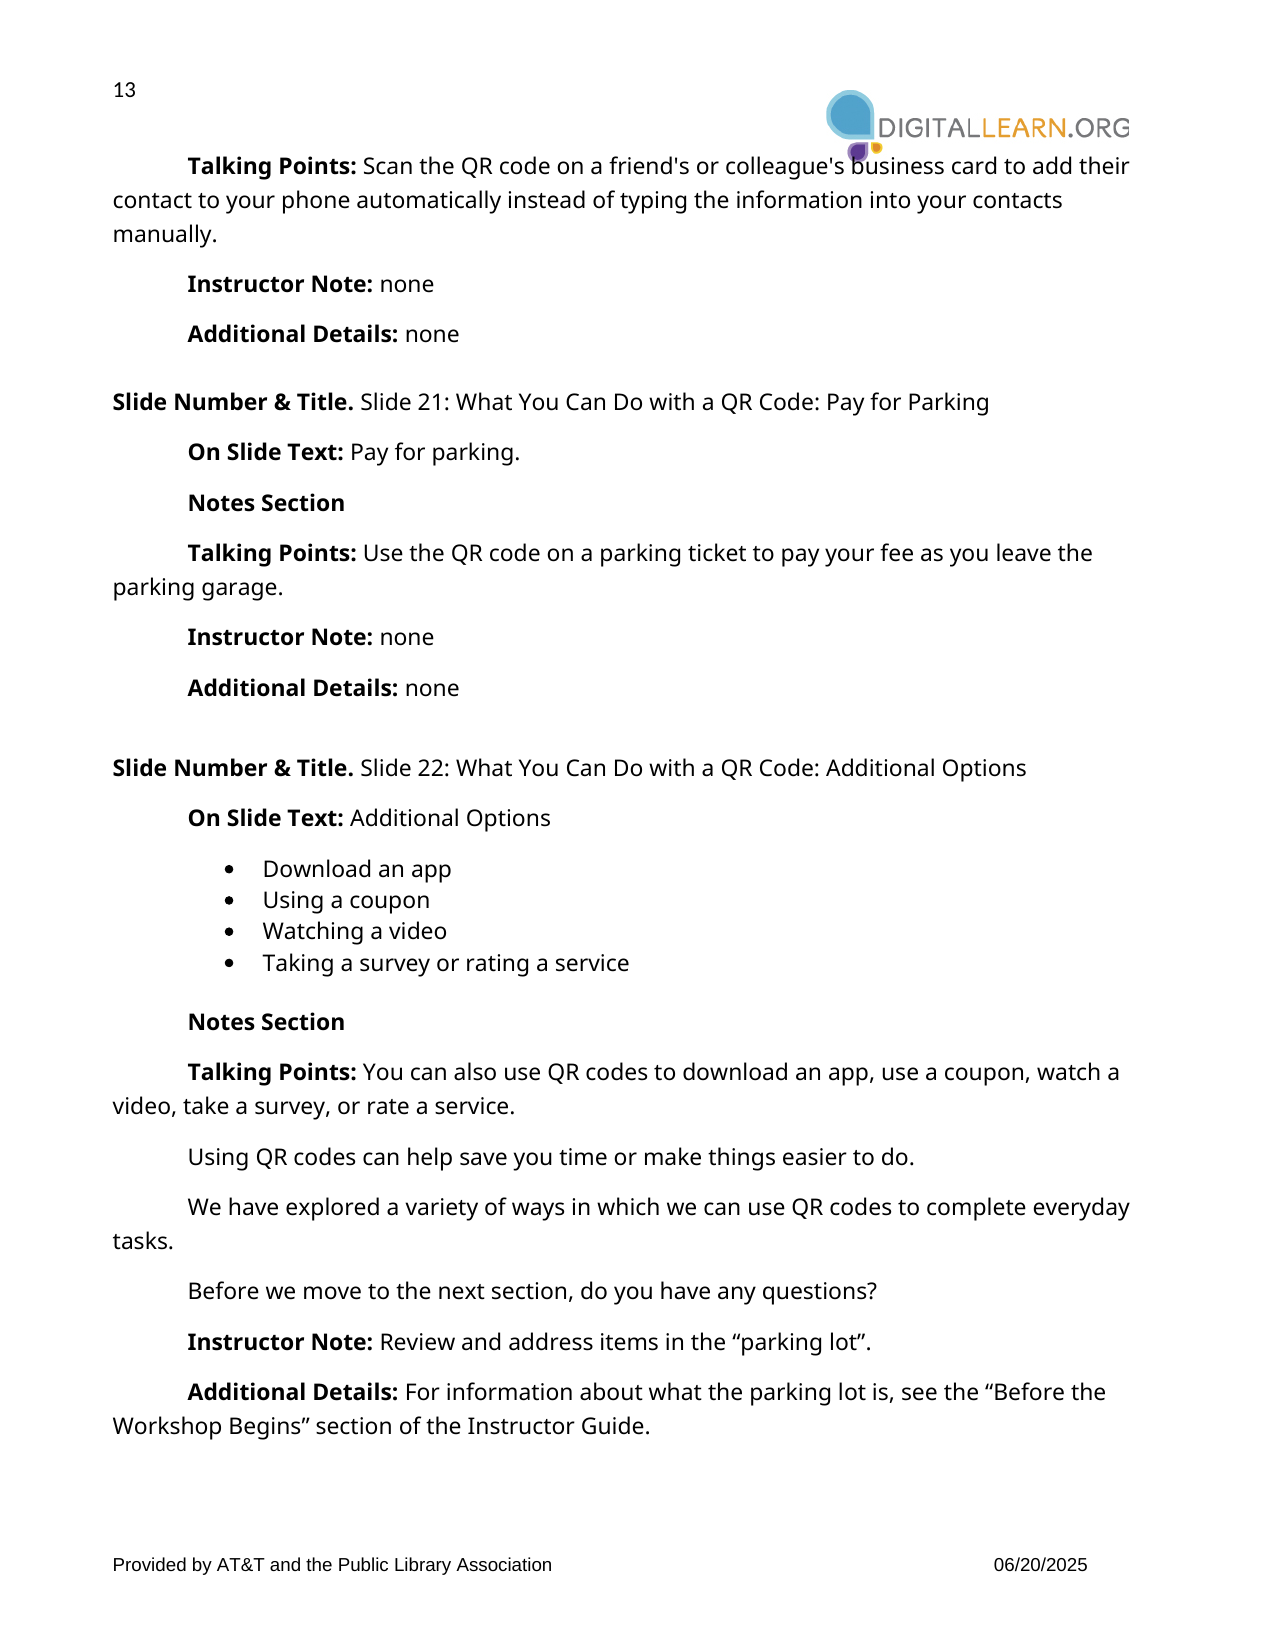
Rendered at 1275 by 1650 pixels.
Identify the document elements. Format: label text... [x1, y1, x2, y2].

text Talking Points: Scan the QR code on a friend's or colleague's business card to add their contact to your phone automatically instead of typing the information into your contacts manually. [112, 150, 1162, 249]
text Notes Section [112, 487, 1162, 518]
text Talking Points: Use the QR code on a parking ticket to pay your fee as you leave the parking garage. [112, 537, 1162, 602]
list Download an app [225, 853, 1162, 884]
text Using QR codes can help save you time or make things easier to do. [187, 1140, 1162, 1172]
text Additional Details: none Slide Number & Title. Slide 21: What You Can Do with a QR Code: Pay for Parking [112, 318, 1162, 417]
text Talking Points: You can also use QR codes to download an app, use a coupon, watch a video, take a survey, or rate a service. [112, 1056, 1162, 1121]
text Additional Details: none [112, 672, 1162, 733]
text On Slide Text: Pay for parking. [112, 436, 1162, 467]
text Notes Section [112, 1006, 1162, 1037]
list Using a coupon [225, 884, 1162, 915]
text We have explored a variety of ways in which we can use QR codes to complete everyday tasks. [112, 1191, 1162, 1256]
list Watching a video [225, 915, 1162, 947]
text Slide Number & Title. Slide 22: What You Can Do with a QR Code: Additional Options [112, 752, 1162, 783]
text Additional Details: For information about what the parking lot is, see the “Before the Workshop Begins” section of the Instructor Guide. [112, 1376, 1162, 1441]
text Instructor Note: none [112, 621, 1162, 652]
text Instructor Note: Review and address items in the “parking lot”. [112, 1325, 1162, 1357]
text Instructor Note: none [112, 268, 1162, 299]
text On Slide Text: Additional Options [112, 802, 1162, 834]
text Before we move to the next section, do you have any questions? [112, 1275, 1162, 1306]
list Taking a survey or rating a service [225, 947, 1162, 1006]
picture [826, 90, 1129, 150]
